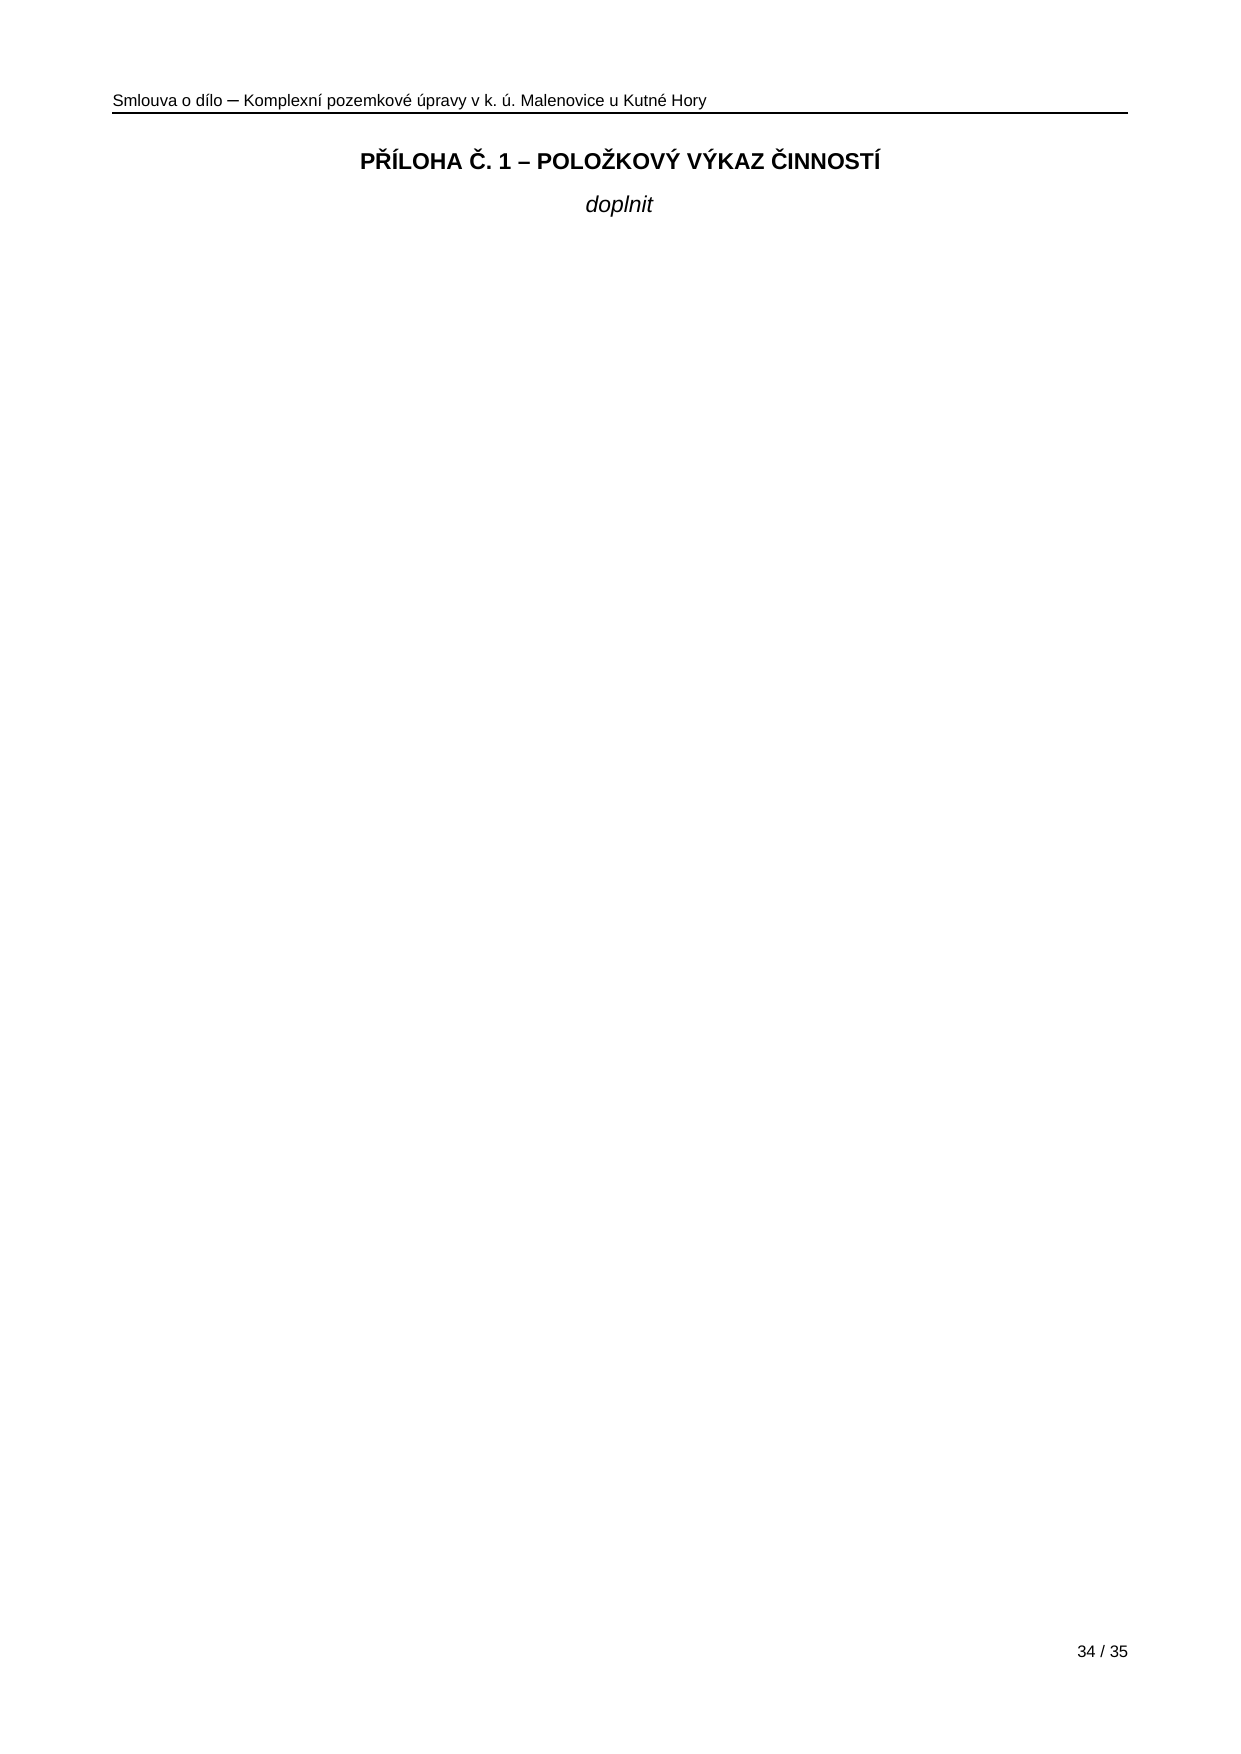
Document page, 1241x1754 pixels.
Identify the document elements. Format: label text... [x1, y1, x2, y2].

text doplnit [112, 191, 1128, 217]
text Příloha č. 1 – Položkový výkaz Činností [112, 148, 1128, 174]
